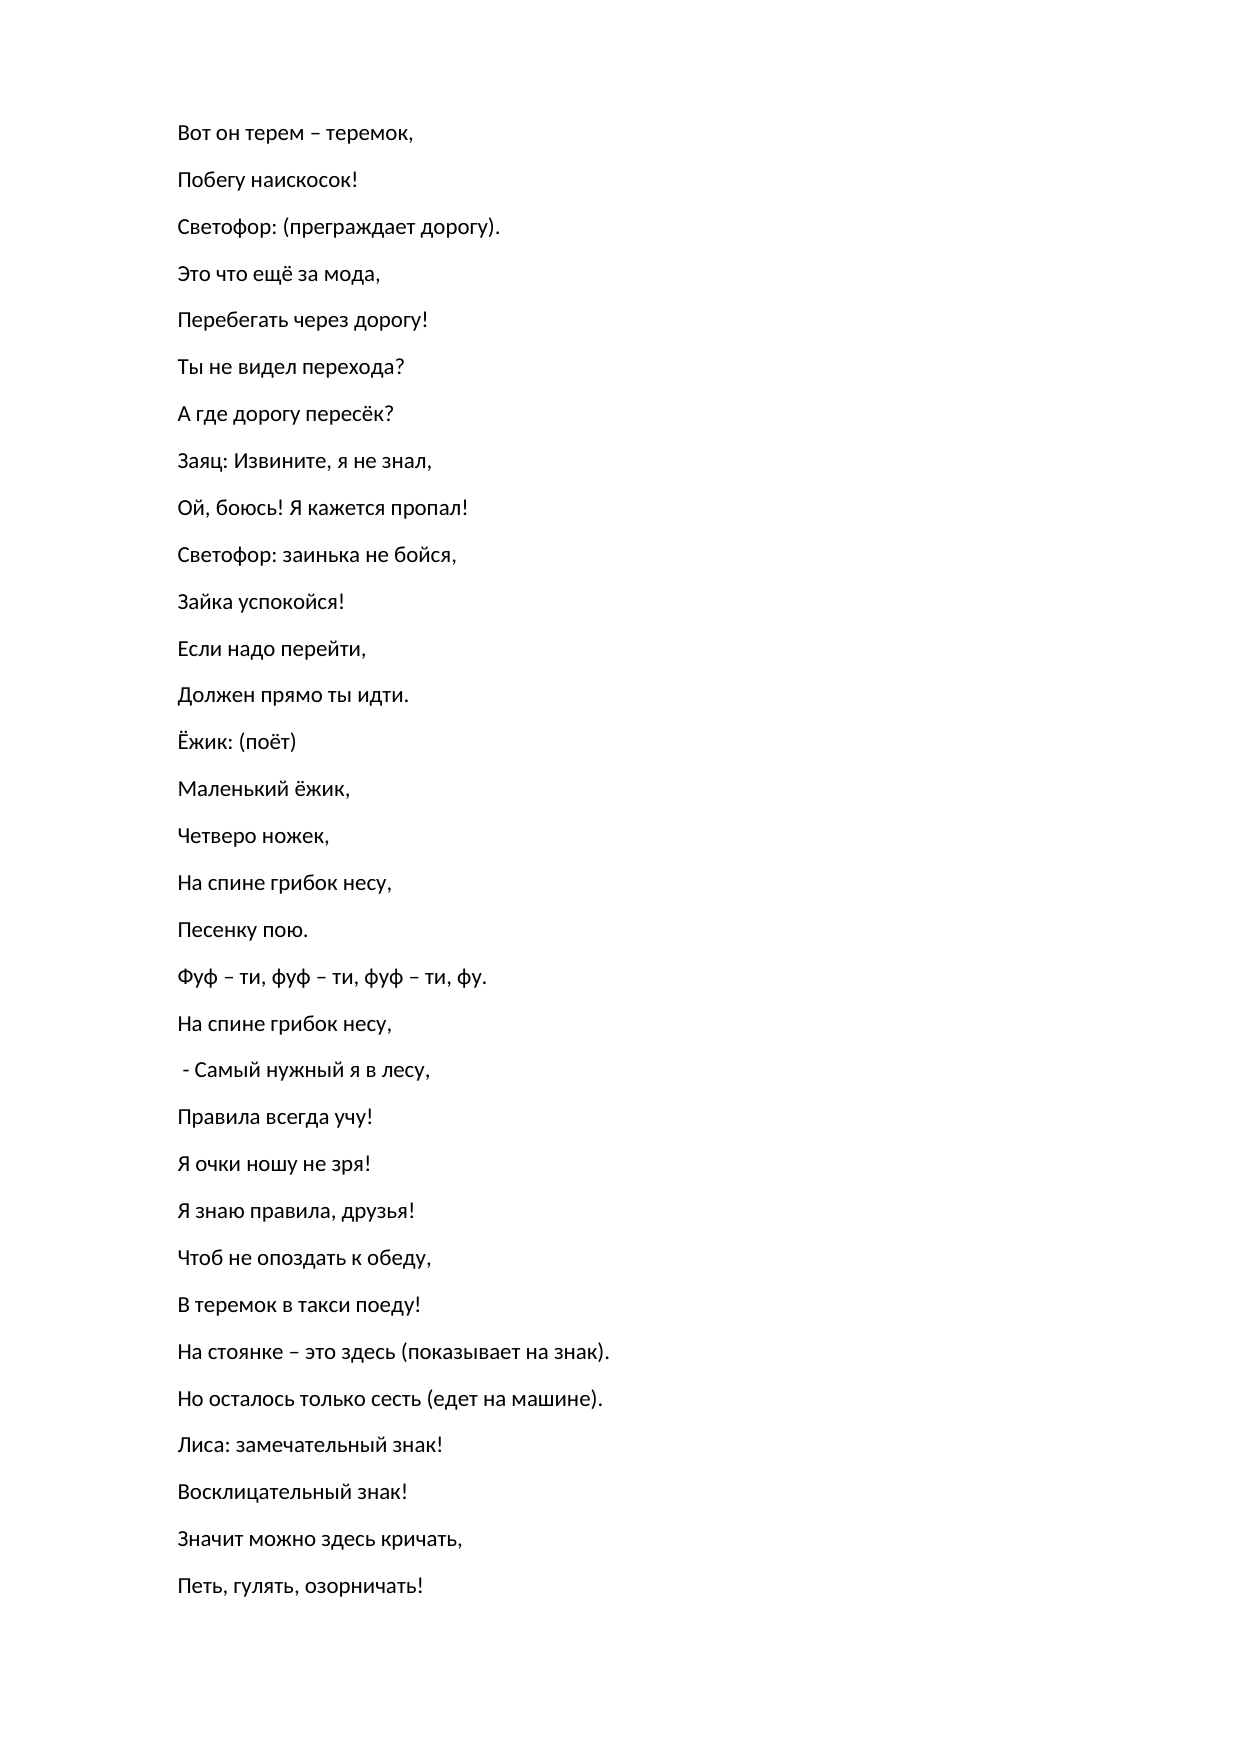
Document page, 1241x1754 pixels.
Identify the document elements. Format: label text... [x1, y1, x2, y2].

text Если надо перейти, [177, 634, 1152, 662]
text Ой, боюсь! Я кажется пропал! [177, 493, 1152, 521]
text Лиса: замечательный знак! [177, 1431, 1152, 1459]
text Чтоб не опоздать к обеду, [177, 1243, 1152, 1271]
text На спине грибок несу, [177, 1009, 1152, 1037]
text Вот он терем – теремок, [177, 118, 1152, 146]
text Заяц: Извините, я не знал, [177, 446, 1152, 474]
text Я знаю правила, друзья! [177, 1196, 1152, 1224]
text На спине грибок несу, [177, 868, 1152, 896]
text Четверо ножек, [177, 821, 1152, 849]
text В теремок в такси поеду! [177, 1290, 1152, 1318]
text Перебегать через дорогу! [177, 306, 1152, 334]
text Значит можно здесь кричать, [177, 1524, 1152, 1552]
text Фуф – ти, фуф – ти, фуф – ти, фу. [177, 962, 1152, 990]
text А где дорогу пересёк? [177, 399, 1152, 427]
text Восклицательный знак! [177, 1477, 1152, 1506]
text Маленький ёжик, [177, 774, 1152, 802]
text - Самый нужный я в лесу, [177, 1056, 1152, 1084]
text Ёжик: (поёт) [177, 727, 1152, 756]
text Но осталось только сесть (едет на машине). [177, 1384, 1152, 1412]
text Петь, гулять, озорничать! [177, 1571, 1152, 1599]
text Песенку пою. [177, 915, 1152, 943]
text Светофор: заинька не бойся, [177, 540, 1152, 568]
text Это что ещё за мода, [177, 259, 1152, 287]
text Зайка успокойся! [177, 587, 1152, 615]
text Я очки ношу не зря! [177, 1149, 1152, 1177]
text Должен прямо ты идти. [177, 681, 1152, 709]
text Ты не видел перехода? [177, 352, 1152, 381]
text Правила всегда учу! [177, 1102, 1152, 1131]
text На стоянке – это здесь (показывает на знак). [177, 1337, 1152, 1365]
text Светофор: (преграждает дорогу). [177, 212, 1152, 240]
text Побегу наискосок! [177, 165, 1152, 193]
